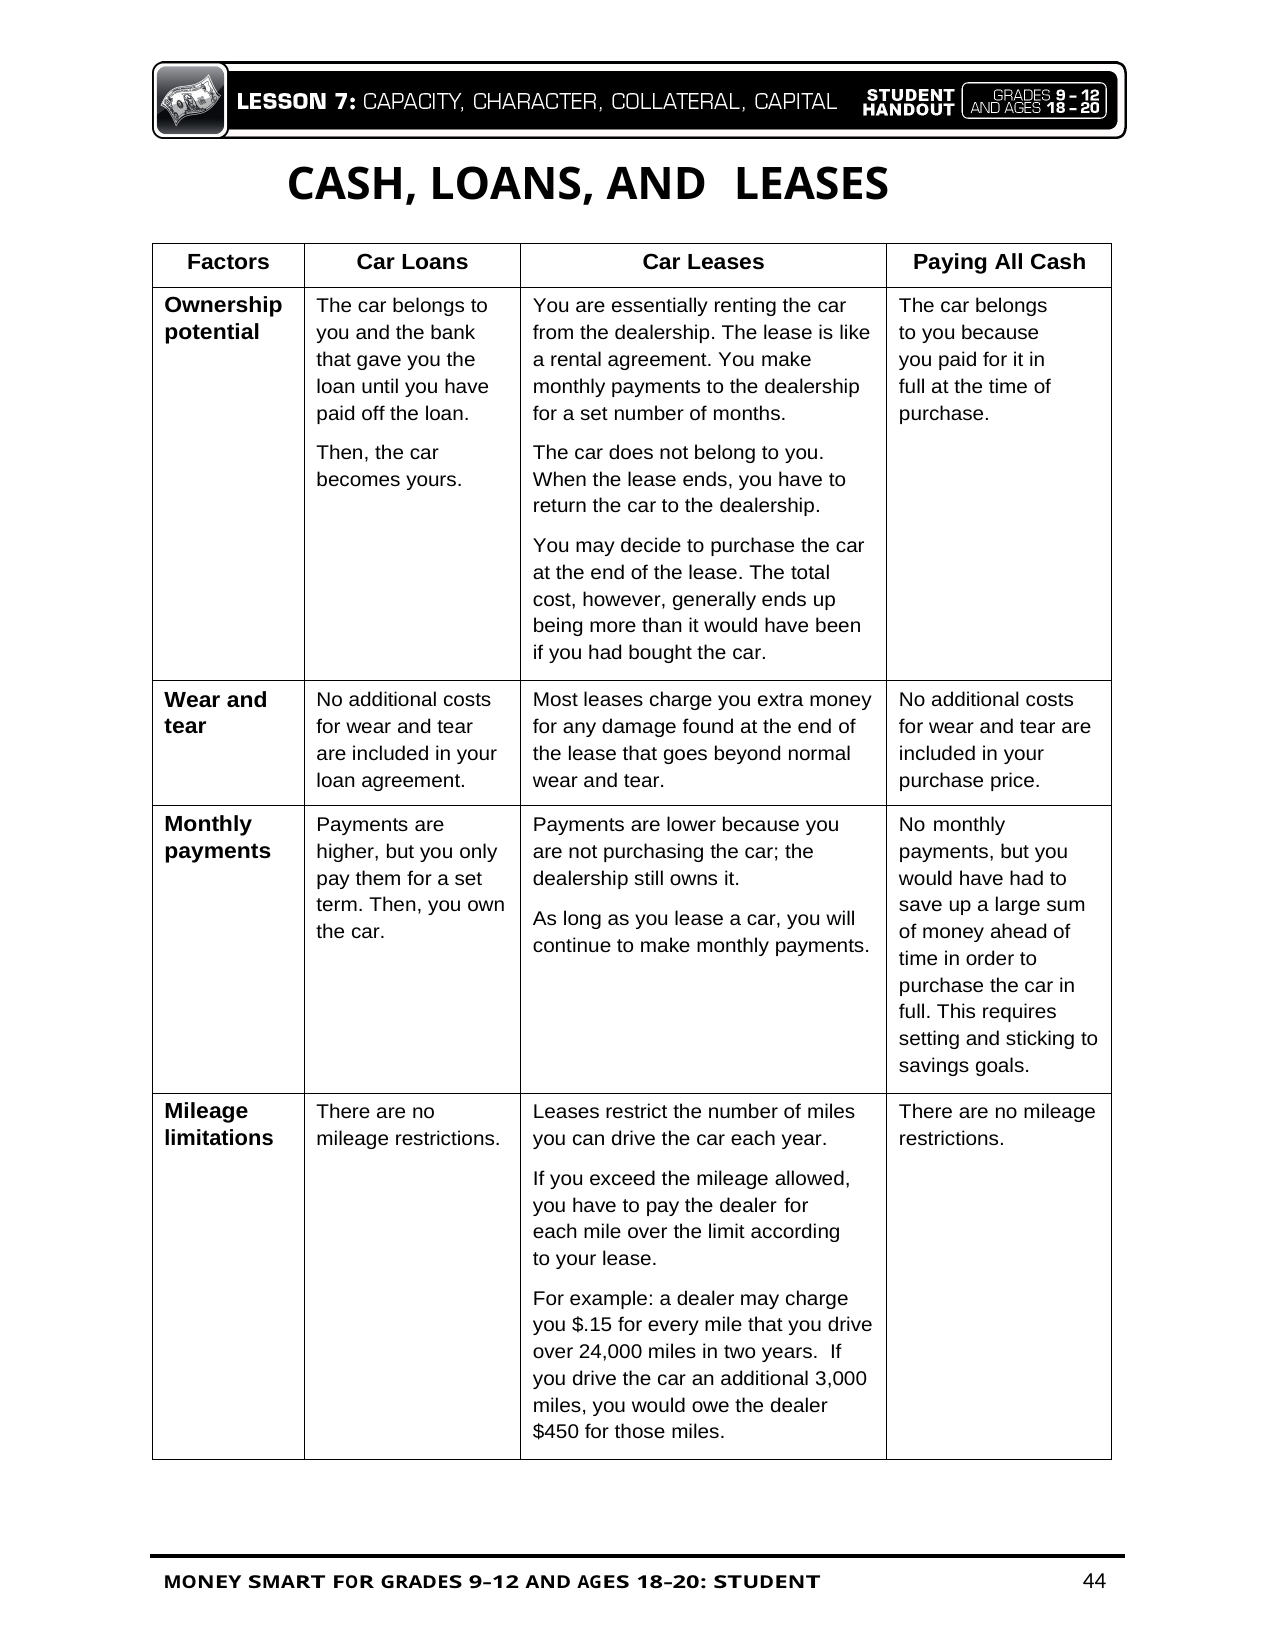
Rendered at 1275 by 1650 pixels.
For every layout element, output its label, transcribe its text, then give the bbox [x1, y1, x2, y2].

table_header Factors [153, 244, 304, 287]
table_cell No additional costs for wear and tear are included in your purchase price. [887, 681, 1111, 805]
picture [151, 61, 1127, 139]
table_cell Payments are lower because you are not purchasing the car; the dealership still owns it. As long as you lease a car, you will continue to make monthly payments. [521, 806, 886, 1093]
table_cell The car belongs to you because you paid for it in full at the time of purchase. [887, 288, 1111, 680]
table_cell Most leases charge you extra money for any damage found at the end of the lease that goes beyond normal wear and tear. [521, 681, 886, 805]
table_cell Leases restrict the number of miles you can drive the car each year. If you exceed the mileage allowed, you have to pay the dealer for each mile over the limit according to your lease. For example: a dealer may charge you $.15 for every mile that you drive over 24,000 miles in two years. If you drive the car an additional 3,000 miles, you would owe the dealer $450 for those miles. [521, 1094, 886, 1459]
table_header Car Loans [305, 244, 520, 287]
text CASH, LOANS, AND LEASES [286, 151, 1139, 211]
table_header Car Leases [521, 244, 886, 287]
table_cell There are no mileage restrictions. [305, 1094, 520, 1459]
table_cell No monthly payments, but you would have had to save up a large sum of money ahead of time in order to purchase the car in full. This requires setting and sticking to savings goals. [887, 806, 1111, 1093]
table_cell Ownership potential [153, 288, 304, 680]
table_header Paying All Cash [887, 244, 1111, 287]
table_cell Wear and tear [153, 681, 304, 805]
table_cell You are essentially renting the car from the dealership. The lease is like a rental agreement. You make monthly payments to the dealership for a set number of months. The car does not belong to you. When the lease ends, you have to return the car to the dealership. You may decide to purchase the car at the end of the lease. The total cost, however, generally ends up being more than it would have been if you had bought the car. [521, 288, 886, 680]
table_cell There are no mileage restrictions. [887, 1094, 1111, 1459]
table_cell Mileage limitations [153, 1094, 304, 1459]
table_cell Payments are higher, but you only pay them for a set term. Then, you own the car. [305, 806, 520, 1093]
table_cell The car belongs to you and the bank that gave you the loan until you have paid off the loan. Then, the car becomes yours. [305, 288, 520, 680]
table_cell No additional costs for wear and tear are included in your loan agreement. [305, 681, 520, 805]
table_cell Monthly payments [153, 806, 304, 1093]
